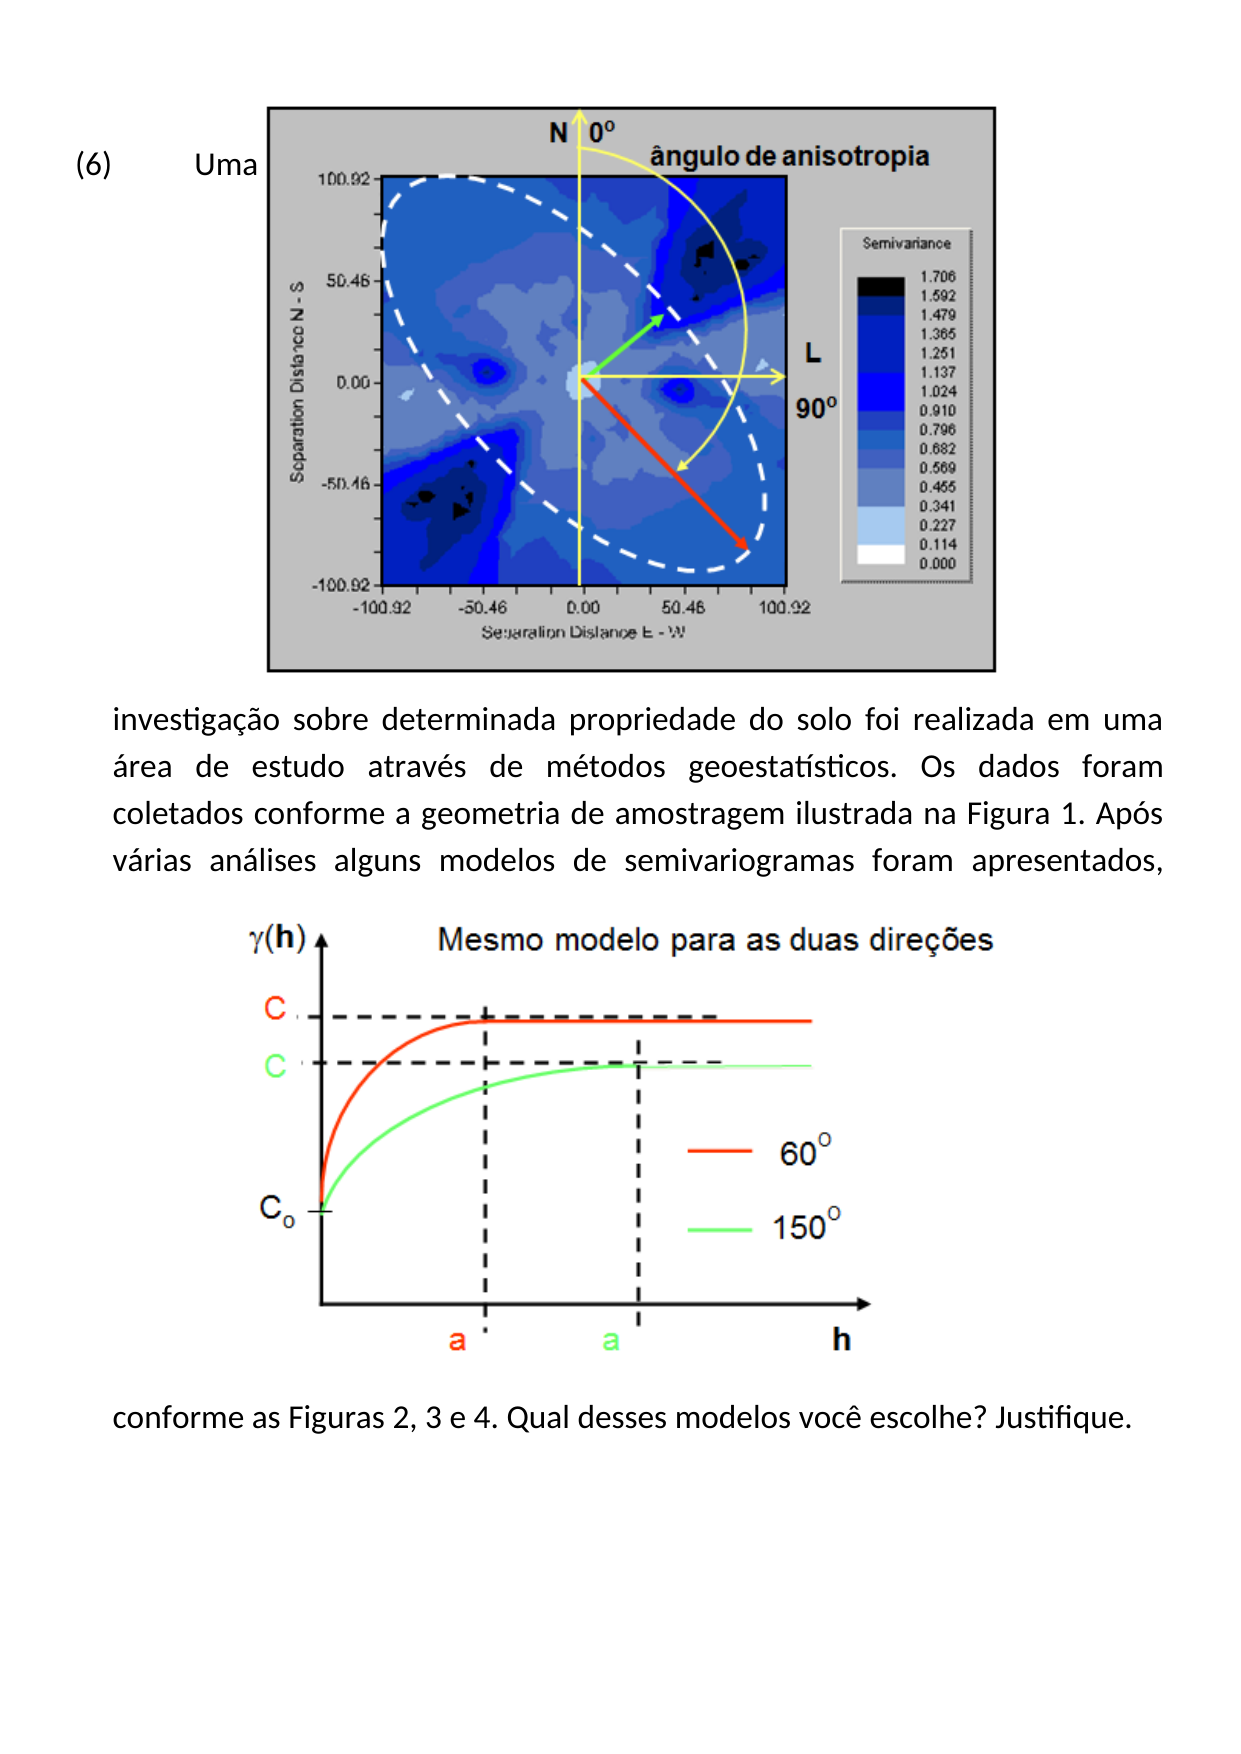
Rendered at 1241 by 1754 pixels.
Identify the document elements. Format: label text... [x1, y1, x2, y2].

picture [258, 93, 1027, 699]
picture [203, 885, 1037, 1396]
